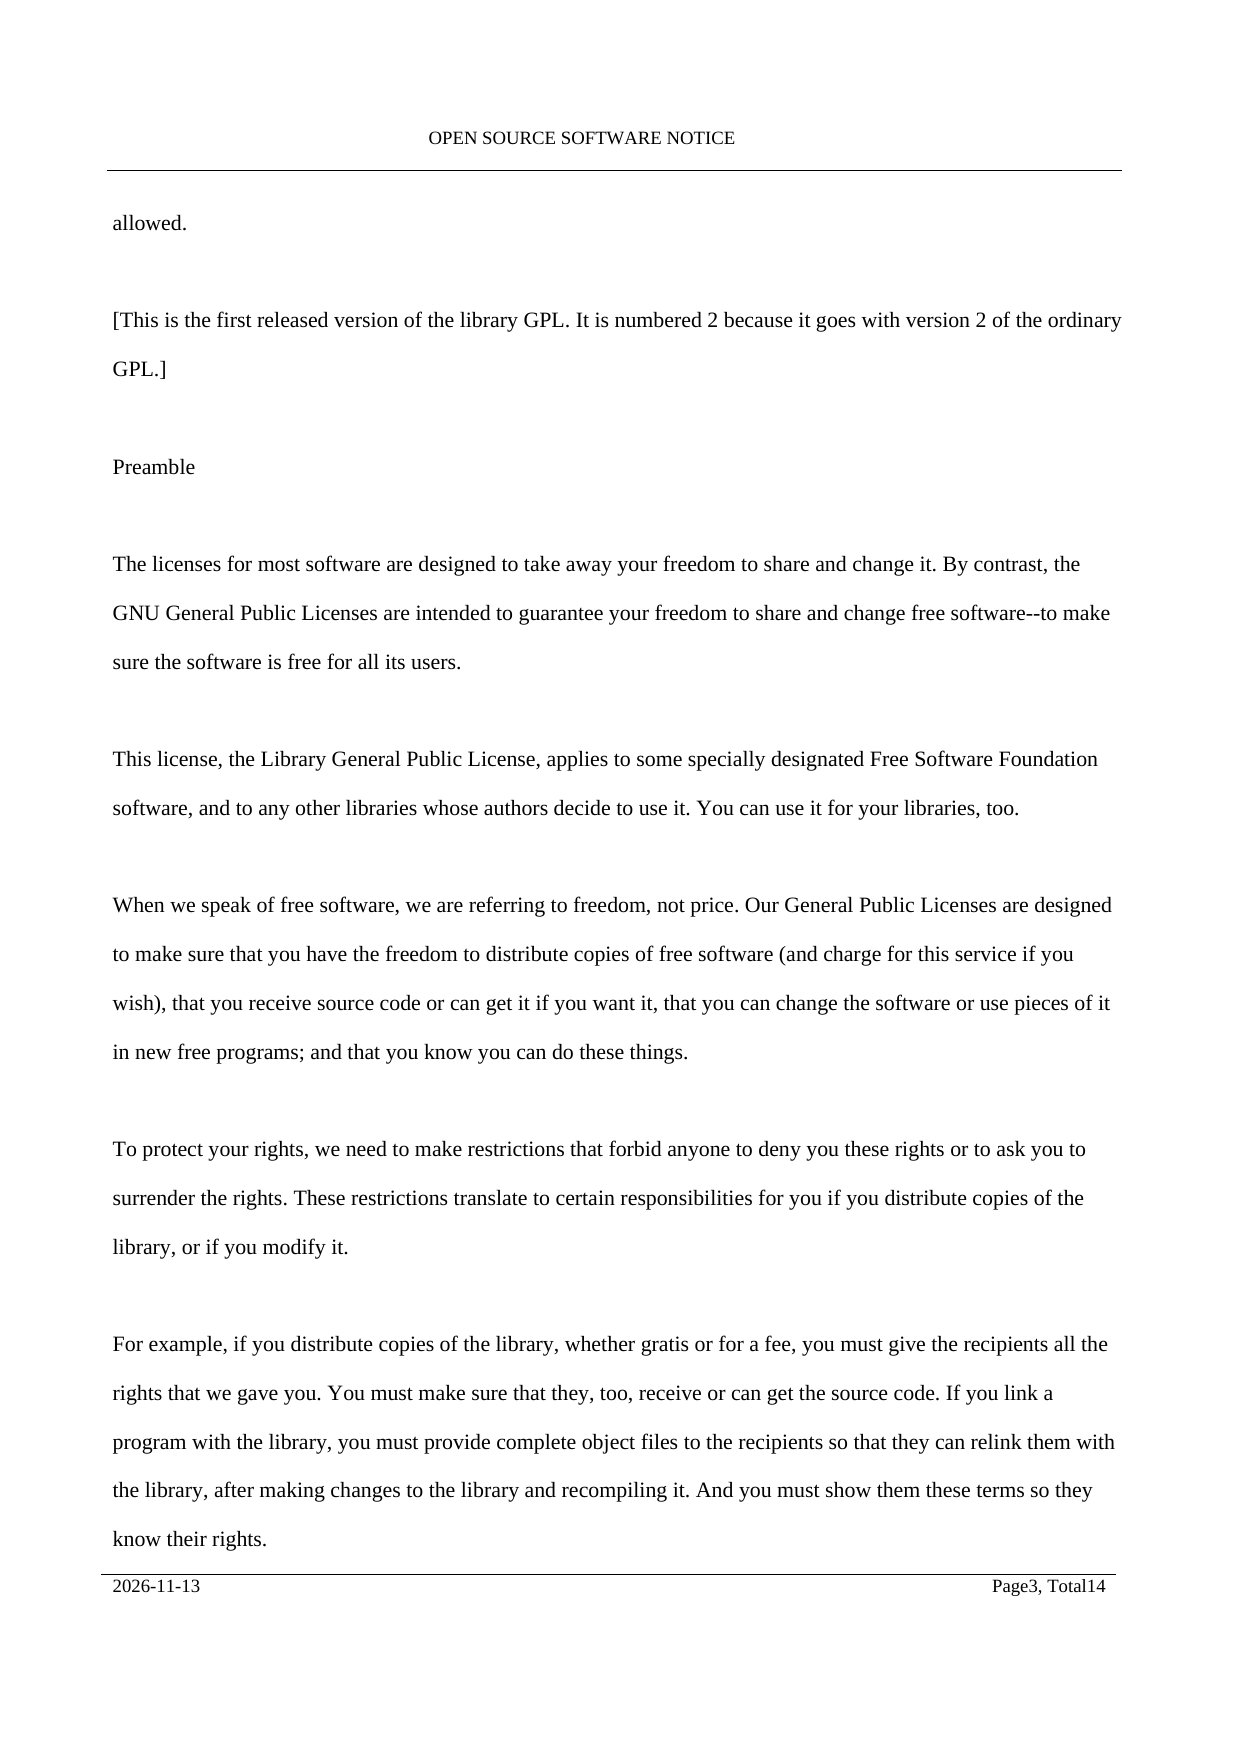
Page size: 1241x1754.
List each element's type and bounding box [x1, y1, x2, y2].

text [112, 206, 1128, 1555]
